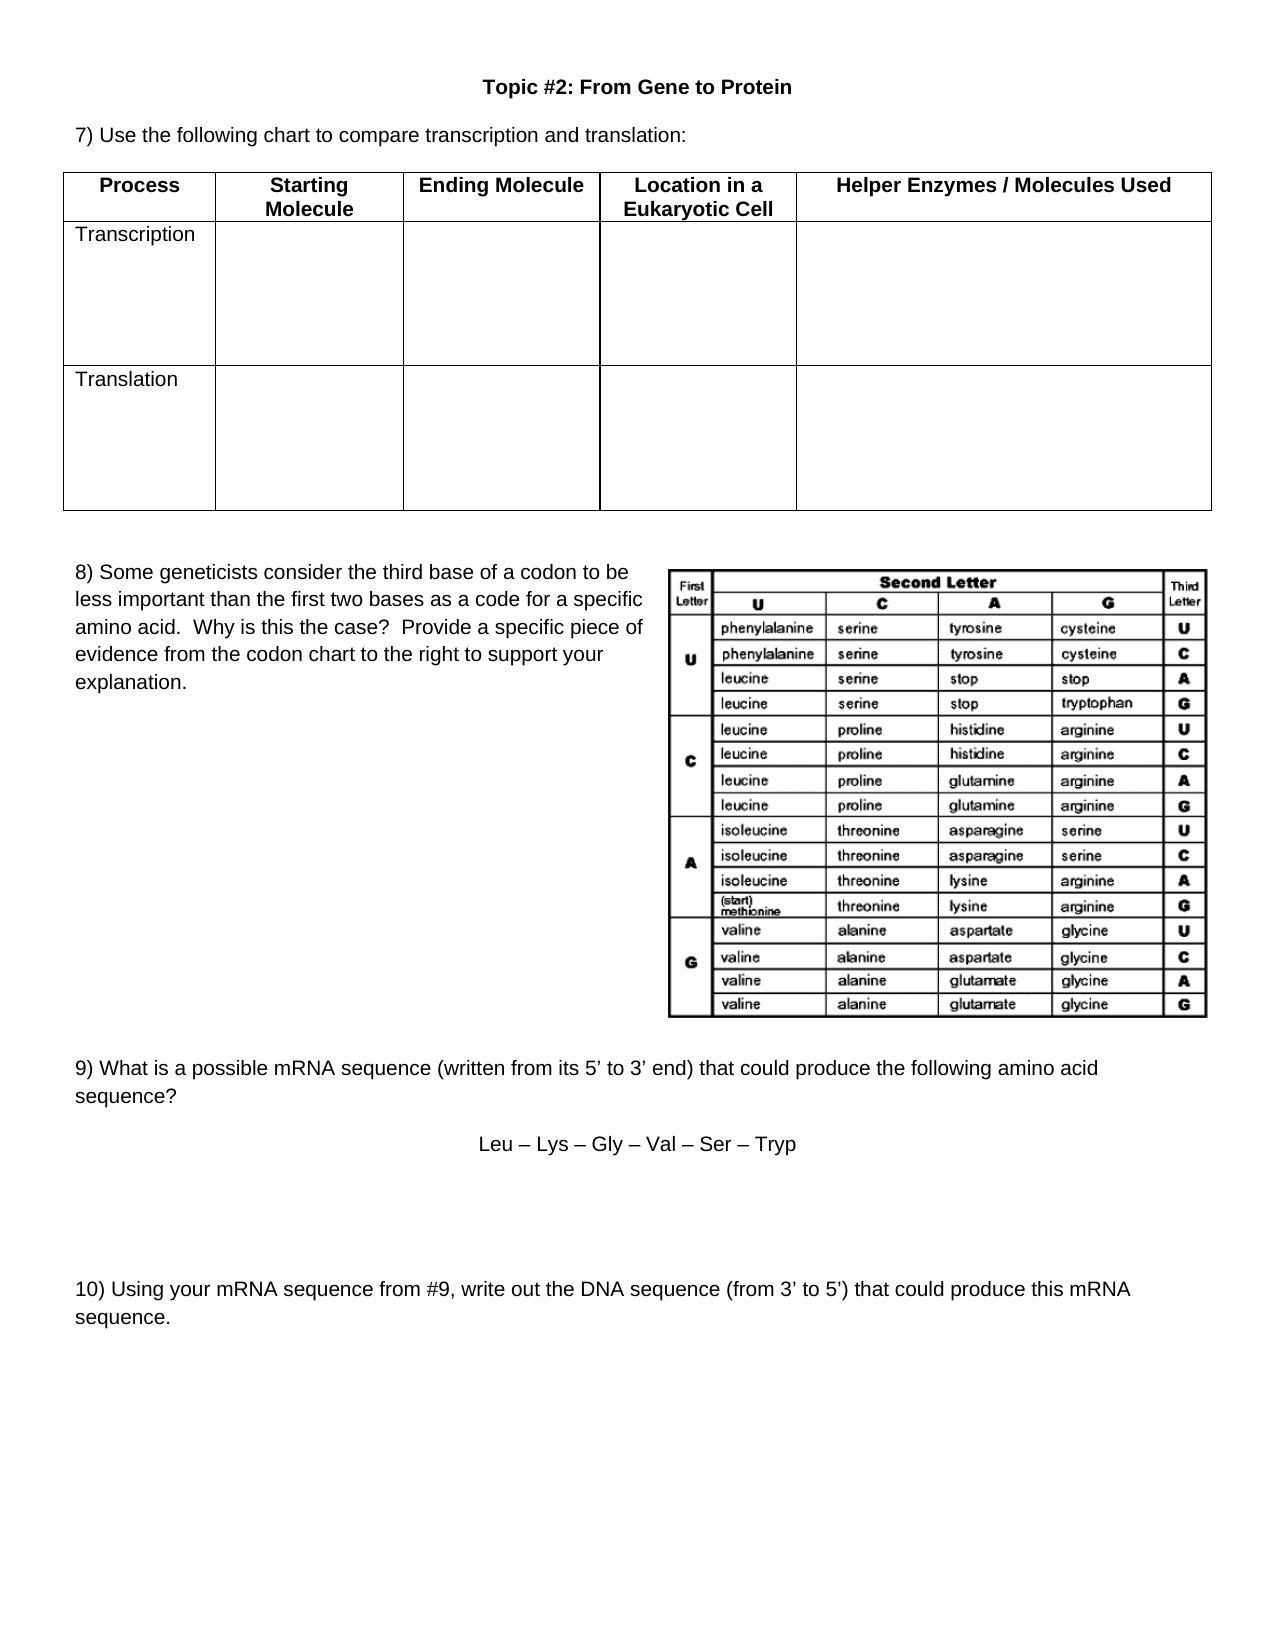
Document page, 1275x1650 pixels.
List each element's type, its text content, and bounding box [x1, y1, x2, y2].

text 7) Use the following chart to compare transcription and translation: [75, 123, 1200, 147]
text Leu – Lys – Gly – Val – Ser – Tryp [75, 1132, 1200, 1156]
table_header Ending Molecule [404, 173, 599, 221]
picture [667, 568, 1211, 1019]
text 9) What is a possible mRNA sequence (written from its 5’ to 3’ end) that could produce the following amino acid sequence? [75, 1056, 1200, 1108]
table_cell Translation [64, 366, 215, 510]
table_cell [601, 222, 796, 365]
table_header Location in a Eukaryotic Cell [601, 173, 796, 221]
table_cell [404, 222, 599, 365]
table_header Process [64, 173, 215, 221]
table_cell [404, 366, 599, 510]
text Topic #2: From Gene to Protein [75, 75, 1200, 99]
table_cell [601, 366, 796, 510]
table_cell [797, 222, 1211, 365]
table_cell [216, 366, 403, 510]
table_header Helper Enzymes / Molecules Used [797, 173, 1211, 221]
text 8) Some geneticists consider the third base of a codon to be less important than the first two bases as a code for a specific amino acid. Why is this the case? Provide a specific piece of evidence from the codon chart to the right to support your explanation. [75, 559, 1200, 693]
table_cell [216, 222, 403, 365]
table_cell Transcription [64, 222, 215, 365]
table_cell [797, 366, 1211, 510]
text 10) Using your mRNA sequence from #9, write out the DNA sequence (from 3’ to 5’) that could produce this mRNA sequence. [75, 1277, 1200, 1328]
table_header Starting Molecule [216, 173, 403, 221]
